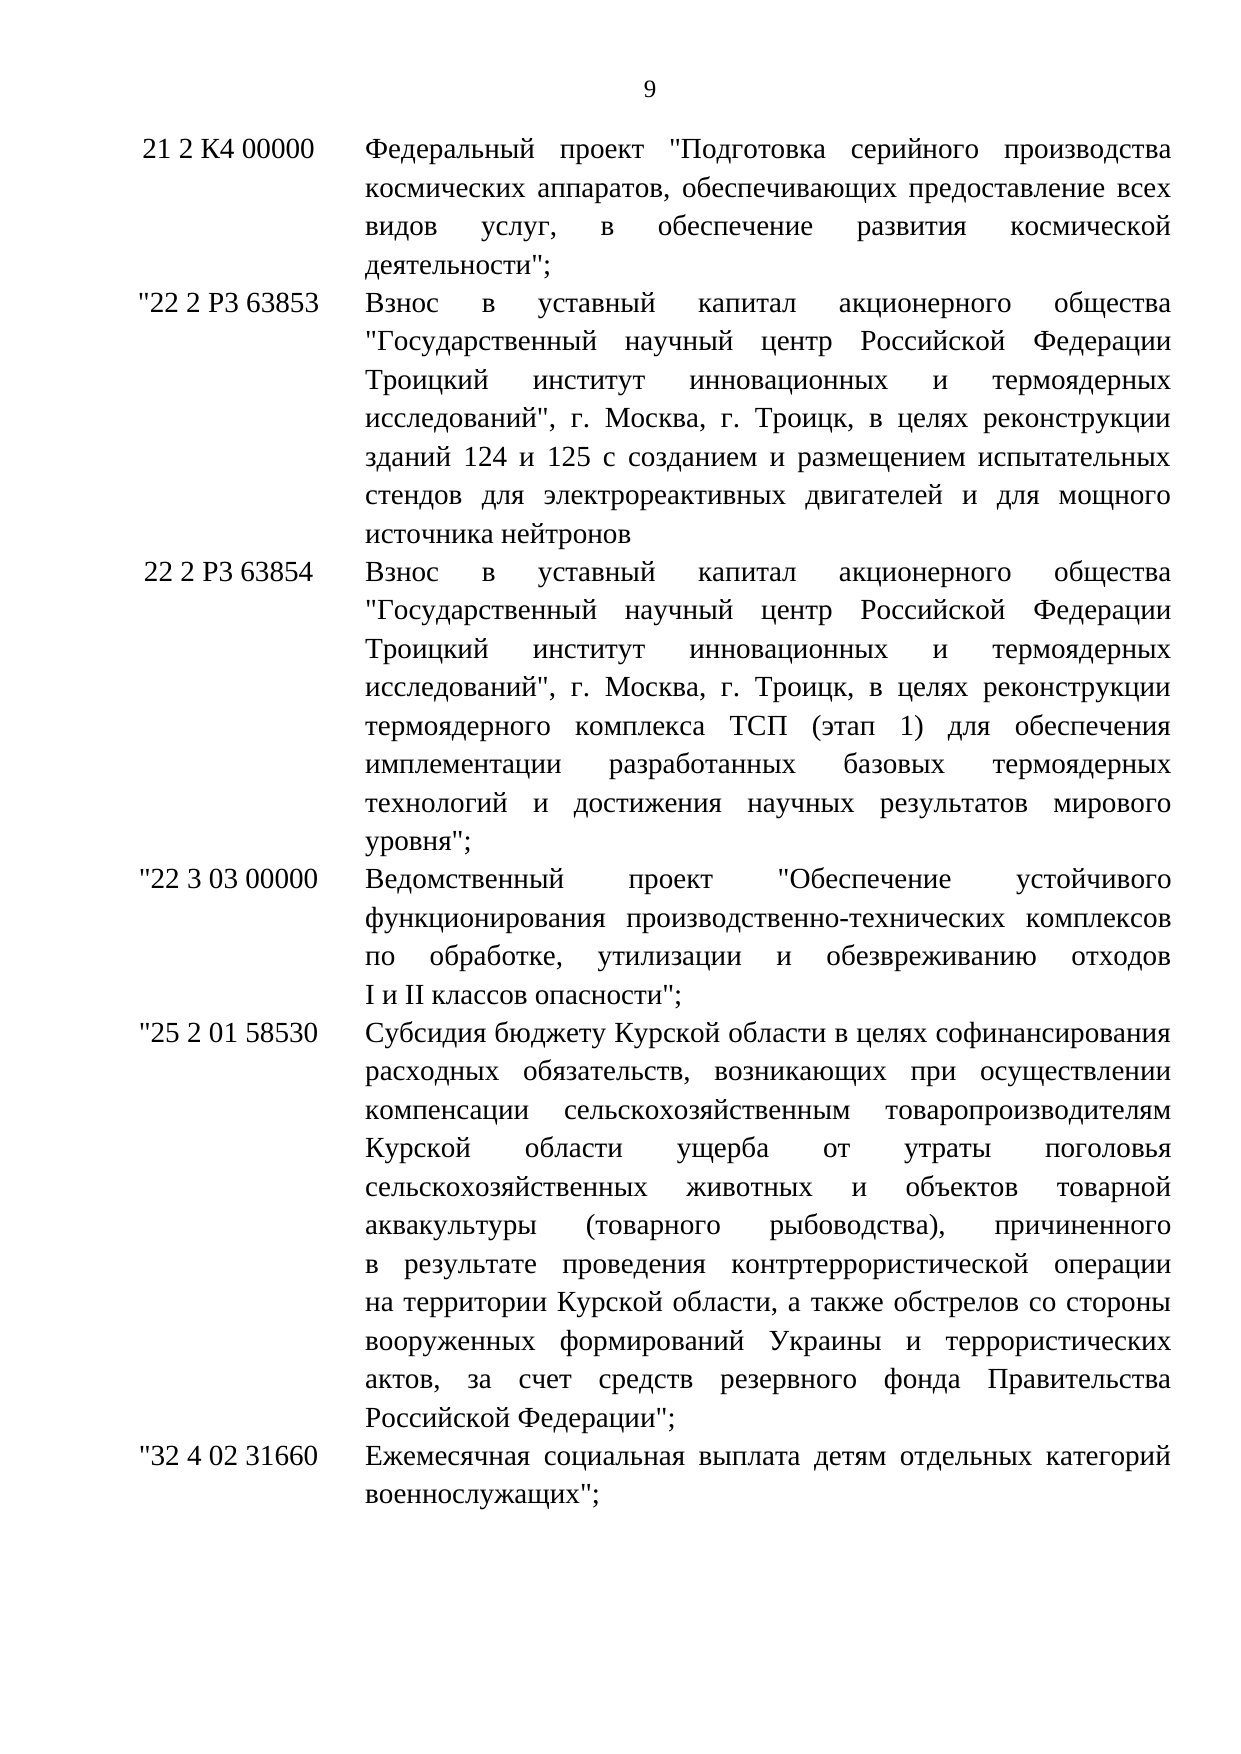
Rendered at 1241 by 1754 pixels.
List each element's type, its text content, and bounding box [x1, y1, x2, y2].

table_cell Федеральный проект "Подготовка серийного производства космических аппаратов, обеспечивающих предоставление всех видов услуг, в обеспечение развития космической деятельности"; [354, 131, 1183, 285]
table_cell 21 2 К4 00000 [103, 131, 354, 285]
table_cell "25 2 01 58530 [103, 1015, 354, 1438]
table_cell 22 2 Р3 63854 [103, 554, 354, 861]
table_cell "22 2 Р3 63853 [103, 285, 354, 554]
table_cell Взнос в уставный капитал акционерного общества "Государственный научный центр Российской Федерации Троицкий институт инновационных и термоядерных исследований", г. Москва, г. Троицк, в целях реконструкции зданий 124 и 125 с созданием и размещением испытательных стендов для электрореактивных двигателей и для мощного источника нейтронов [354, 285, 1183, 554]
table_cell Ежемесячная социальная выплата детям отдельных категорий военнослужащих"; [354, 1438, 1183, 1514]
table_cell Взнос в уставный капитал акционерного общества "Государственный научный центр Российской Федерации Троицкий институт инновационных и термоядерных исследований", г. Москва, г. Троицк, в целях реконструкции термоядерного комплекса ТСП (этап 1) для обеспечения имплементации разработанных базовых термоядерных технологий и достижения научных результатов мирового уровня"; [354, 554, 1183, 861]
table_cell Ведомственный проект "Обеспечение устойчивого функционирования производственно-технических комплексов по обработке, утилизации и обезвреживанию отходов I и II классов опасности"; [354, 861, 1183, 1015]
table_cell "22 3 03 00000 [103, 861, 354, 1015]
table_cell "32 4 02 31660 [103, 1438, 354, 1514]
table_cell Субсидия бюджету Курской области в целях софинансирования расходных обязательств, возникающих при осуществлении компенсации сельскохозяйственным товаропроизводителям Курской области ущерба от утраты поголовья сельскохозяйственных животных и объектов товарной аквакультуры (товарного рыбоводства), причиненного в результате проведения контртеррористической операции на территории Курской области, а также обстрелов со стороны вооруженных формирований Украины и террористических актов, за счет средств резервного фонда Правительства Российской Федерации"; [354, 1015, 1183, 1438]
